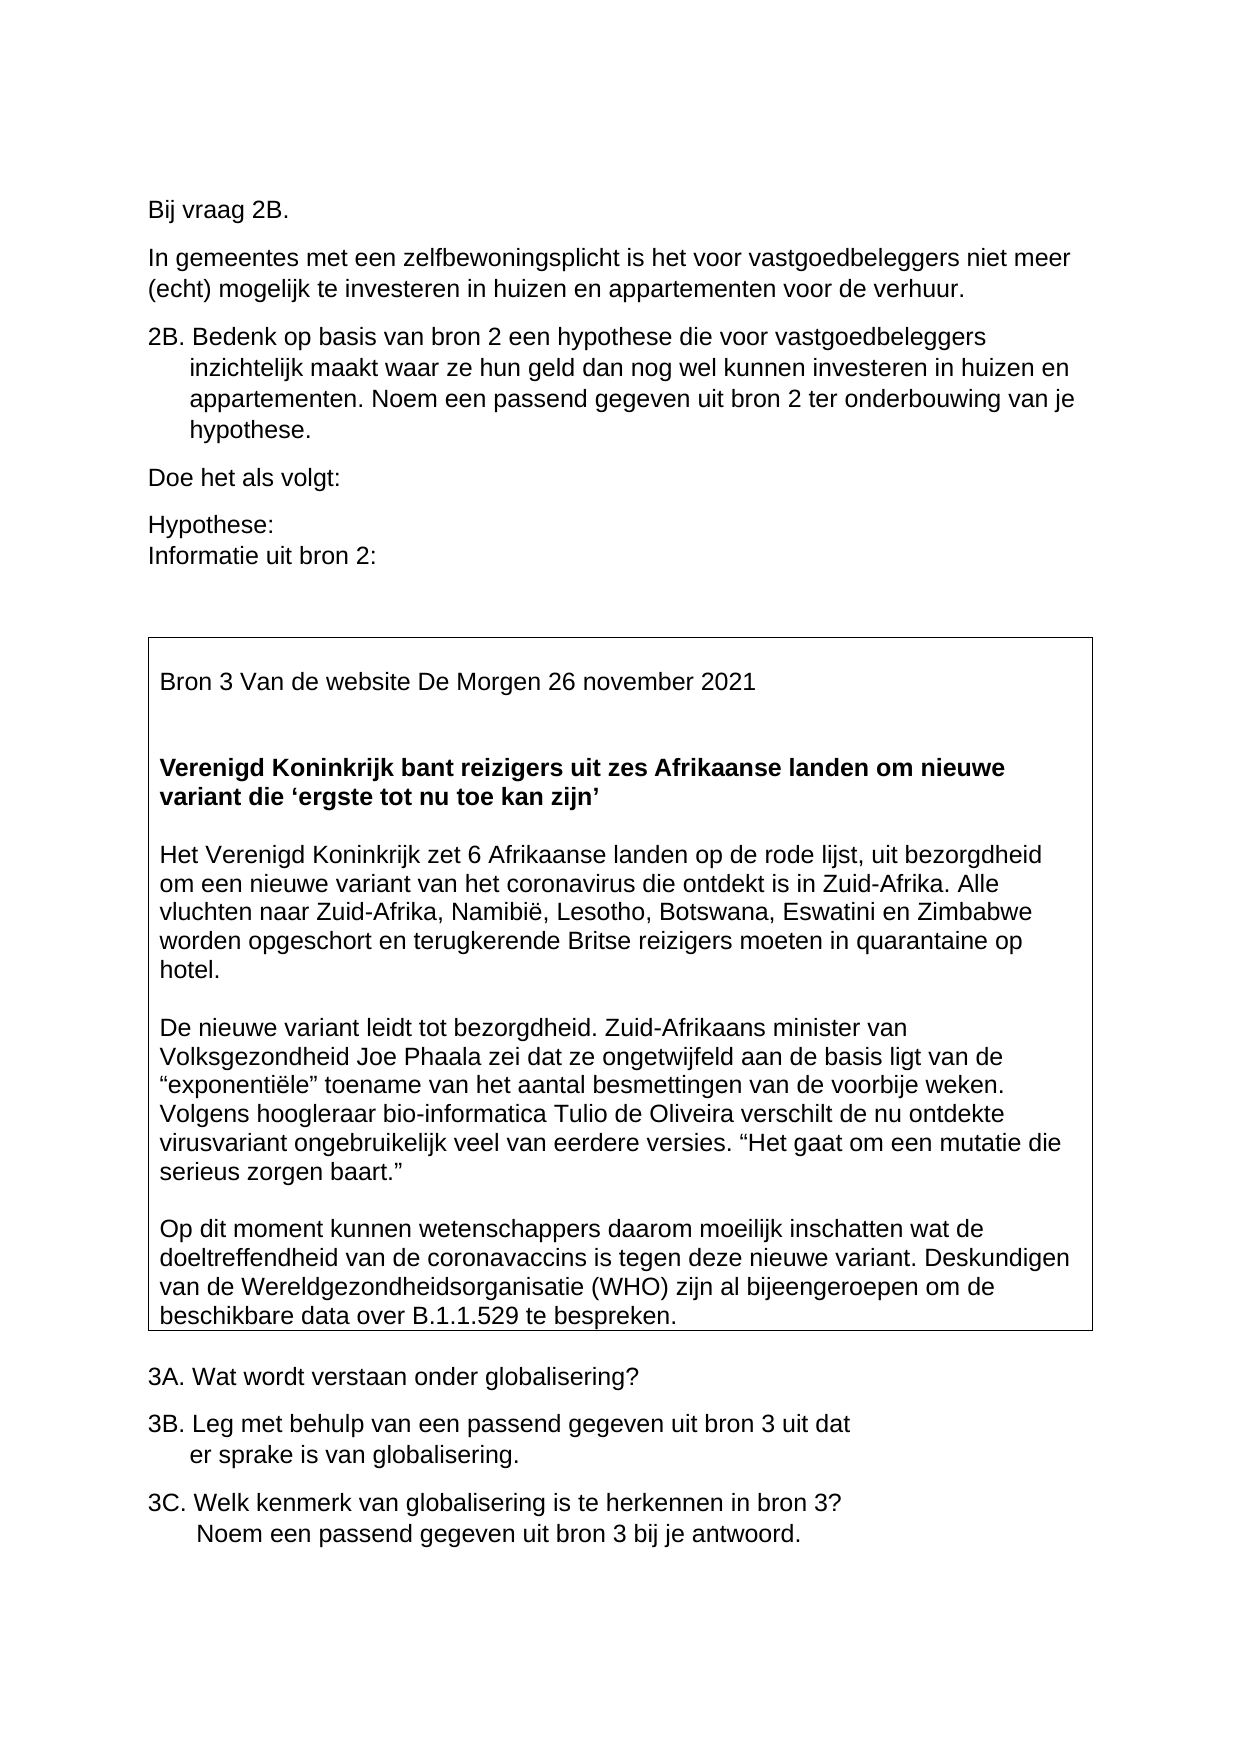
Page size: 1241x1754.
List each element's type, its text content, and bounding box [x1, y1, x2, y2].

text Hypothese: Informatie uit bron 2: [148, 510, 1093, 570]
text Doe het als volgt: [148, 463, 1093, 491]
table_header Bron 3 Van de website De Morgen 26 november 2021 Verenigd Koninkrijk bant reizigers uit zes Afrikaanse landen om nieuwe variant die ‘ergste tot nu toe kan zijn’ Het Verenigd Koninkrijk zet 6 Afrikaanse landen op de rode lijst, uit bezorgdheid om een nieuwe variant van het coronavirus die ontdekt is in Zuid-Afrika. Alle vluchten naar Zuid-Afrika, Namibië, Lesotho, Botswana, Eswatini en Zimbabwe worden opgeschort en terugkerende Britse reizigers moeten in quarantaine op hotel. De nieuwe variant leidt tot bezorgdheid. Zuid-Afrikaans minister van Volksgezondheid Joe Phaala zei dat ze ongetwijfeld aan de basis ligt van de “exponentiële” toename van het aantal besmettingen van de voorbije weken. Volgens hoogleraar bio-informatica Tulio de Oliveira verschilt de nu ontdekte virusvariant ongebruikelijk veel van eerdere versies. “Het gaat om een mutatie die serieus zorgen baart.” Op dit moment kunnen wetenschappers daarom moeilijk inschatten wat de doeltreffendheid van de coronavaccins is tegen deze nieuwe variant. Deskundigen van de Wereldgezondheidsorganisatie (WHO) zijn al bijeengeroepen om de beschikbare data over B.1.1.529 te bespreken. [149, 638, 1092, 1329]
text 3B. Leg met behulp van een passend gegeven uit bron 3 uit dat er sprake is van globalisering. [148, 1409, 1093, 1469]
text In gemeentes met een zelfbewoningsplicht is het voor vastgoedbeleggers niet meer (echt) mogelijk te investeren in huizen en appartementen voor de verhuur. [148, 243, 1093, 303]
text 3A. Wat wordt verstaan onder globalisering? [148, 1331, 1093, 1390]
text 2B. Bedenk op basis van bron 2 een hypothese die voor vastgoedbeleggers inzichtelijk maakt waar ze hun geld dan nog wel kunnen investeren in huizen en appartementen. Noem een passend gegeven uit bron 2 ter onderbouwing van je hypothese. [148, 322, 1093, 444]
text 3C. Welk kenmerk van globalisering is te herkennen in bron 3? Noem een passend gegeven uit bron 3 bij je antwoord. [148, 1488, 1093, 1548]
text Bij vraag 2B. [148, 195, 1093, 224]
